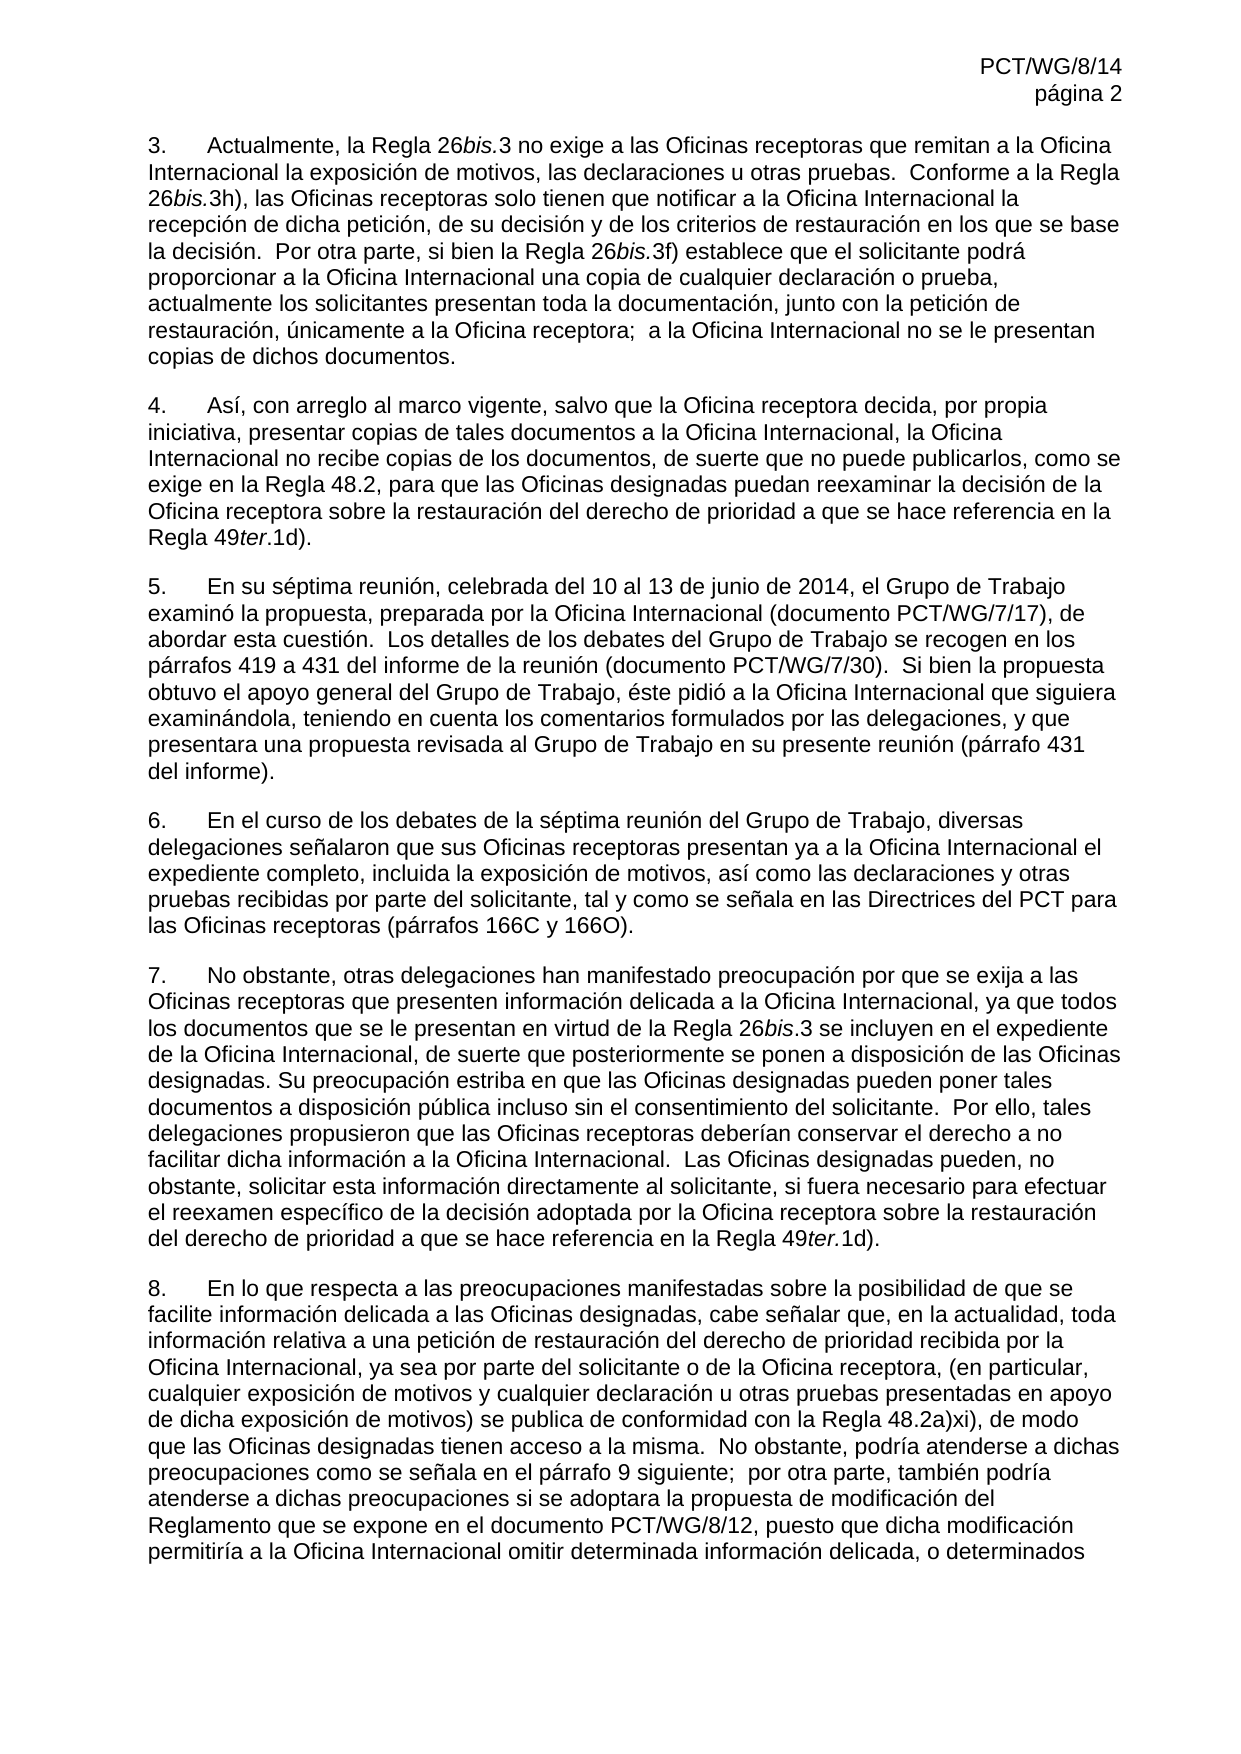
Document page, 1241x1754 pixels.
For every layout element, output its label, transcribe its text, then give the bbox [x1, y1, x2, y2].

text Actualmente, la Regla 26bis.3 no exige a las Oficinas receptoras que remitan a la Oficina Internacional la exposición de motivos, las declaraciones u otras pruebas. Conforme a la Regla 26bis.3h), las Oficinas receptoras solo tienen que notificar a la Oficina Internacional la recepción de dicha petición, de su decisión y de los criterios de restauración en los que se base la decisión. Por otra parte, si bien la Regla 26bis.3f) establece que el solicitante podrá proporcionar a la Oficina Internacional una copia de cualquier declaración o prueba, actualmente los solicitantes presentan toda la documentación, junto con la petición de restauración, únicamente a la Oficina receptora; a la Oficina Internacional no se le presentan copias de dichos documentos. [148, 132, 1122, 369]
text No obstante, otras delegaciones han manifestado preocupación por que se exija a las Oficinas receptoras que presenten información delicada a la Oficina Internacional, ya que todos los documentos que se le presentan en virtud de la Regla 26bis.3 se incluyen en el expediente de la Oficina Internacional, de suerte que posteriormente se ponen a disposición de las Oficinas designadas. Su preocupación estriba en que las Oficinas designadas pueden poner tales documentos a disposición pública incluso sin el consentimiento del solicitante. Por ello, tales delegaciones propusieron que las Oficinas receptoras deberían conservar el derecho a no facilitar dicha información a la Oficina Internacional. Las Oficinas designadas pueden, no obstante, solicitar esta información directamente al solicitante, si fuera necesario para efectuar el reexamen específico de la decisión adoptada por la Oficina receptora sobre la restauración del derecho de prioridad a que se hace referencia en la Regla 49ter.1d). [148, 962, 1122, 1252]
text En el curso de los debates de la séptima reunión del Grupo de Trabajo, diversas delegaciones señalaron que sus Oficinas receptoras presentan ya a la Oficina Internacional el expediente completo, incluida la exposición de motivos, así como las declaraciones y otras pruebas recibidas por parte del solicitante, tal y como se señala en las Directrices del PCT para las Oficinas receptoras (párrafos 166C y 166O). [148, 807, 1122, 939]
text Así, con arreglo al marco vigente, salvo que la Oficina receptora decida, por propia iniciativa, presentar copias de tales documentos a la Oficina Internacional, la Oficina Internacional no recibe copias de los documentos, de suerte que no puede publicarlos, como se exige en la Regla 48.2, para que las Oficinas designadas puedan reexaminar la decisión de la Oficina receptora sobre la restauración del derecho de prioridad a que se hace referencia en la Regla 49ter.1d). [148, 392, 1122, 550]
text En su séptima reunión, celebrada del 10 al 13 de junio de 2014, el Grupo de Trabajo examinó la propuesta, preparada por la Oficina Internacional (documento PCT/WG/7/17), de abordar esta cuestión. Los detalles de los debates del Grupo de Trabajo se recogen en los párrafos 419 a 431 del informe de la reunión (documento PCT/WG/7/30). Si bien la propuesta obtuvo el apoyo general del Grupo de Trabajo, éste pidió a la Oficina Internacional que siguiera examinándola, teniendo en cuenta los comentarios formulados por las delegaciones, y que presentara una propuesta revisada al Grupo de Trabajo en su presente reunión (párrafo 431 del informe). [148, 573, 1122, 784]
text En lo que respecta a las preocupaciones manifestadas sobre la posibilidad de que se facilite información delicada a las Oficinas designadas, cabe señalar que, en la actualidad, toda información relativa a una petición de restauración del derecho de prioridad recibida por la Oficina Internacional, ya sea por parte del solicitante o de la Oficina receptora, (en particular, cualquier exposición de motivos y cualquier declaración u otras pruebas presentadas en apoyo de dicha exposición de motivos) se publica de conformidad con la Regla 48.2a)xi), de modo que las Oficinas designadas tienen acceso a la misma. No obstante, podría atenderse a dichas preocupaciones como se señala en el párrafo 9 siguiente; por otra parte, también podría atenderse a dichas preocupaciones si se adoptara la propuesta de modificación del Reglamento que se expone en el documento PCT/WG/8/12, puesto que dicha modificación permitiría a la Oficina Internacional omitir determinada información delicada, o determinados [148, 1274, 1122, 1564]
